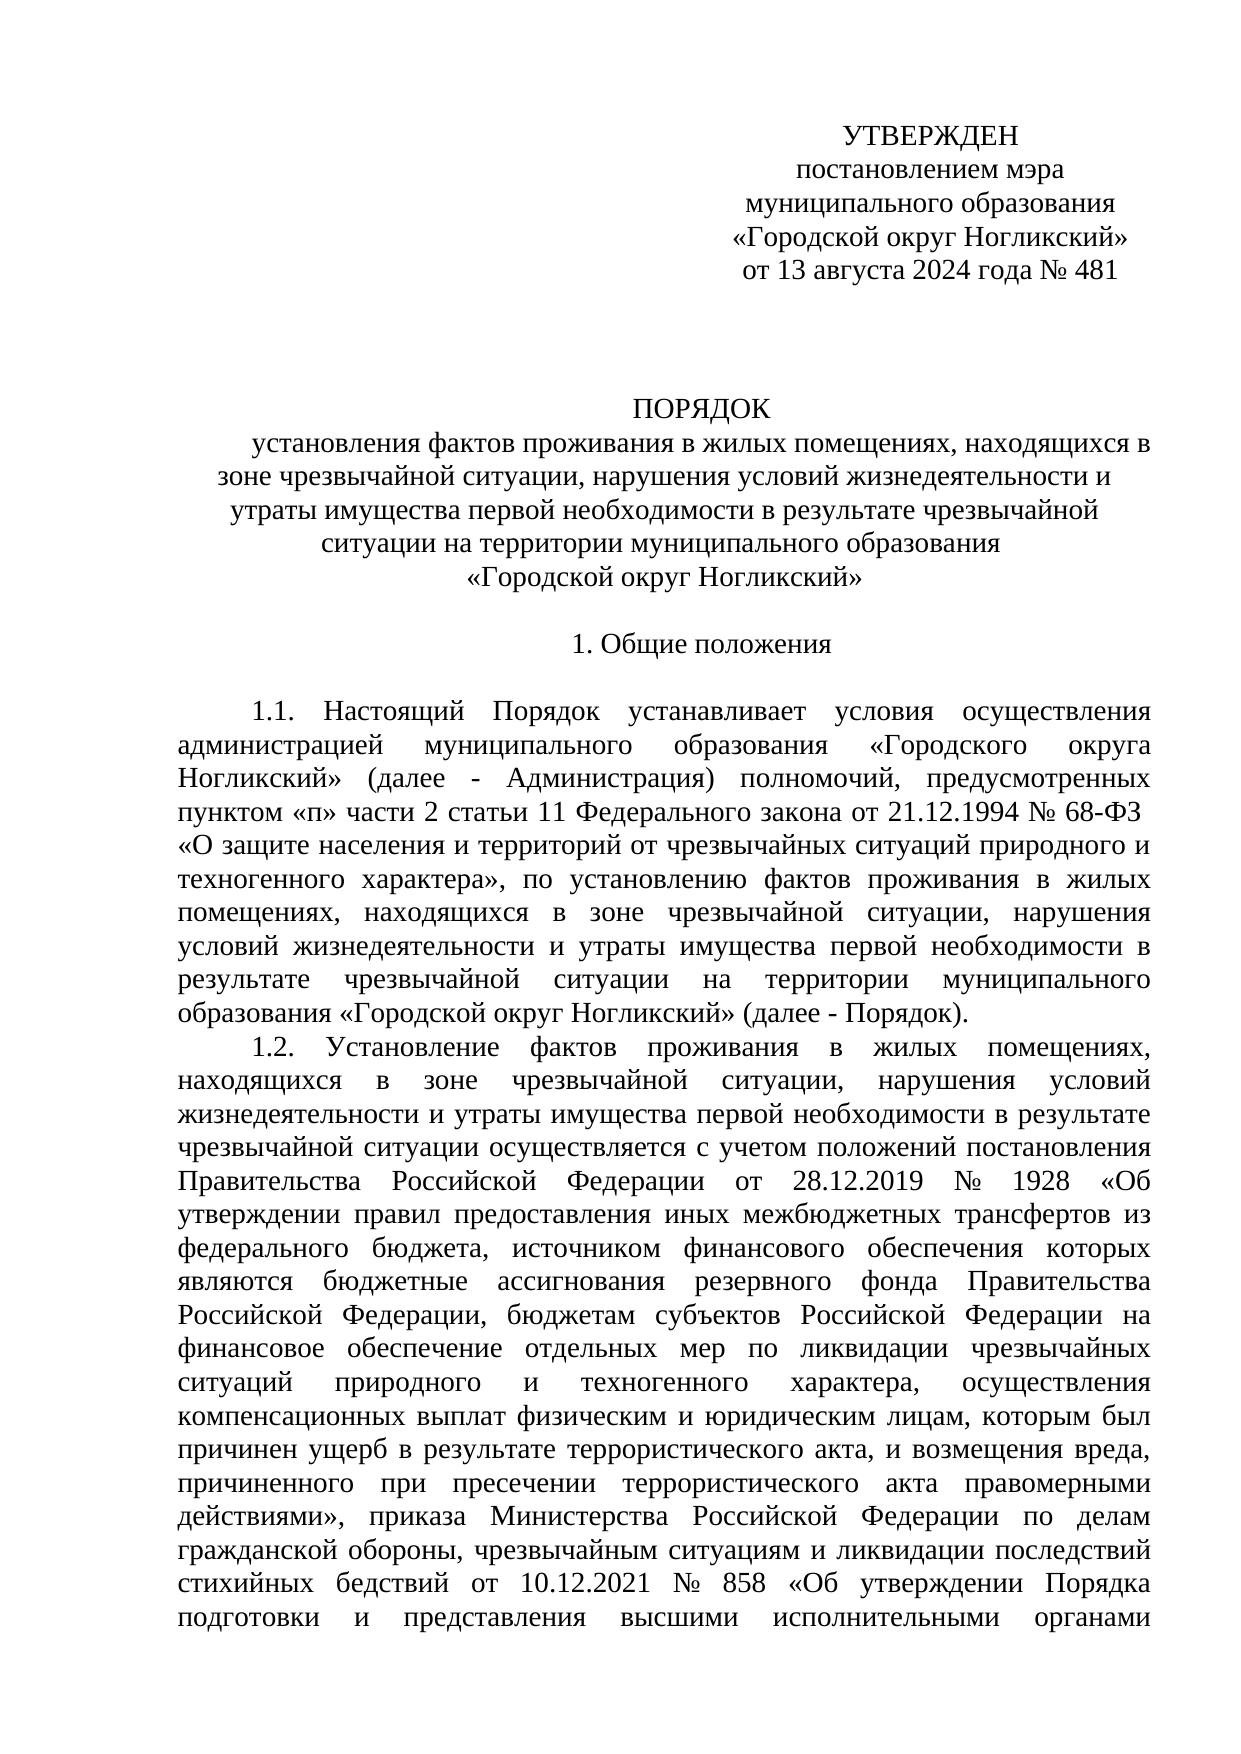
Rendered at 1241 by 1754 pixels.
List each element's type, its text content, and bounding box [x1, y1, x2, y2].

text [177, 1029, 1152, 1632]
text постановлением мэра [177, 152, 1152, 185]
text 1.1. Настоящий Порядок устанавливает условия осуществления администрацией муниципального образования «Городского округа Ногликский» (далее - Администрация) полномочий, предусмотренных пунктом «п» части 2 статьи 11 Федерального закона от 21.12.1994 № 68-ФЗ «О защите населения и территорий от чрезвычайных ситуаций природного и техногенного характера», по установлению фактов проживания в жилых помещениях, находящихся в зоне чрезвычайной ситуации, нарушения условий жизнедеятельности и утраты имущества первой необходимости в результате чрезвычайной ситуации на территории муниципального образования «Городской округ Ногликский» (далее - Порядок). [177, 693, 1152, 1029]
text 1. Общие положения [177, 626, 1152, 660]
text муниципального образования [177, 185, 1152, 219]
text ПОРЯДОК [177, 391, 1152, 425]
text установления фактов проживания в жилых помещениях, находящихся в зоне чрезвычайной ситуации, нарушения условий жизнедеятельности и утраты имущества первой необходимости в результате чрезвычайной ситуации на территории муниципального образования «Городской округ Ногликский» [177, 425, 1152, 593]
text «Городской округ Ногликский» [177, 219, 1152, 252]
text УТВЕРЖДЕН [177, 118, 1152, 152]
text от 13 августа 2024 года № 481 [177, 252, 1152, 286]
